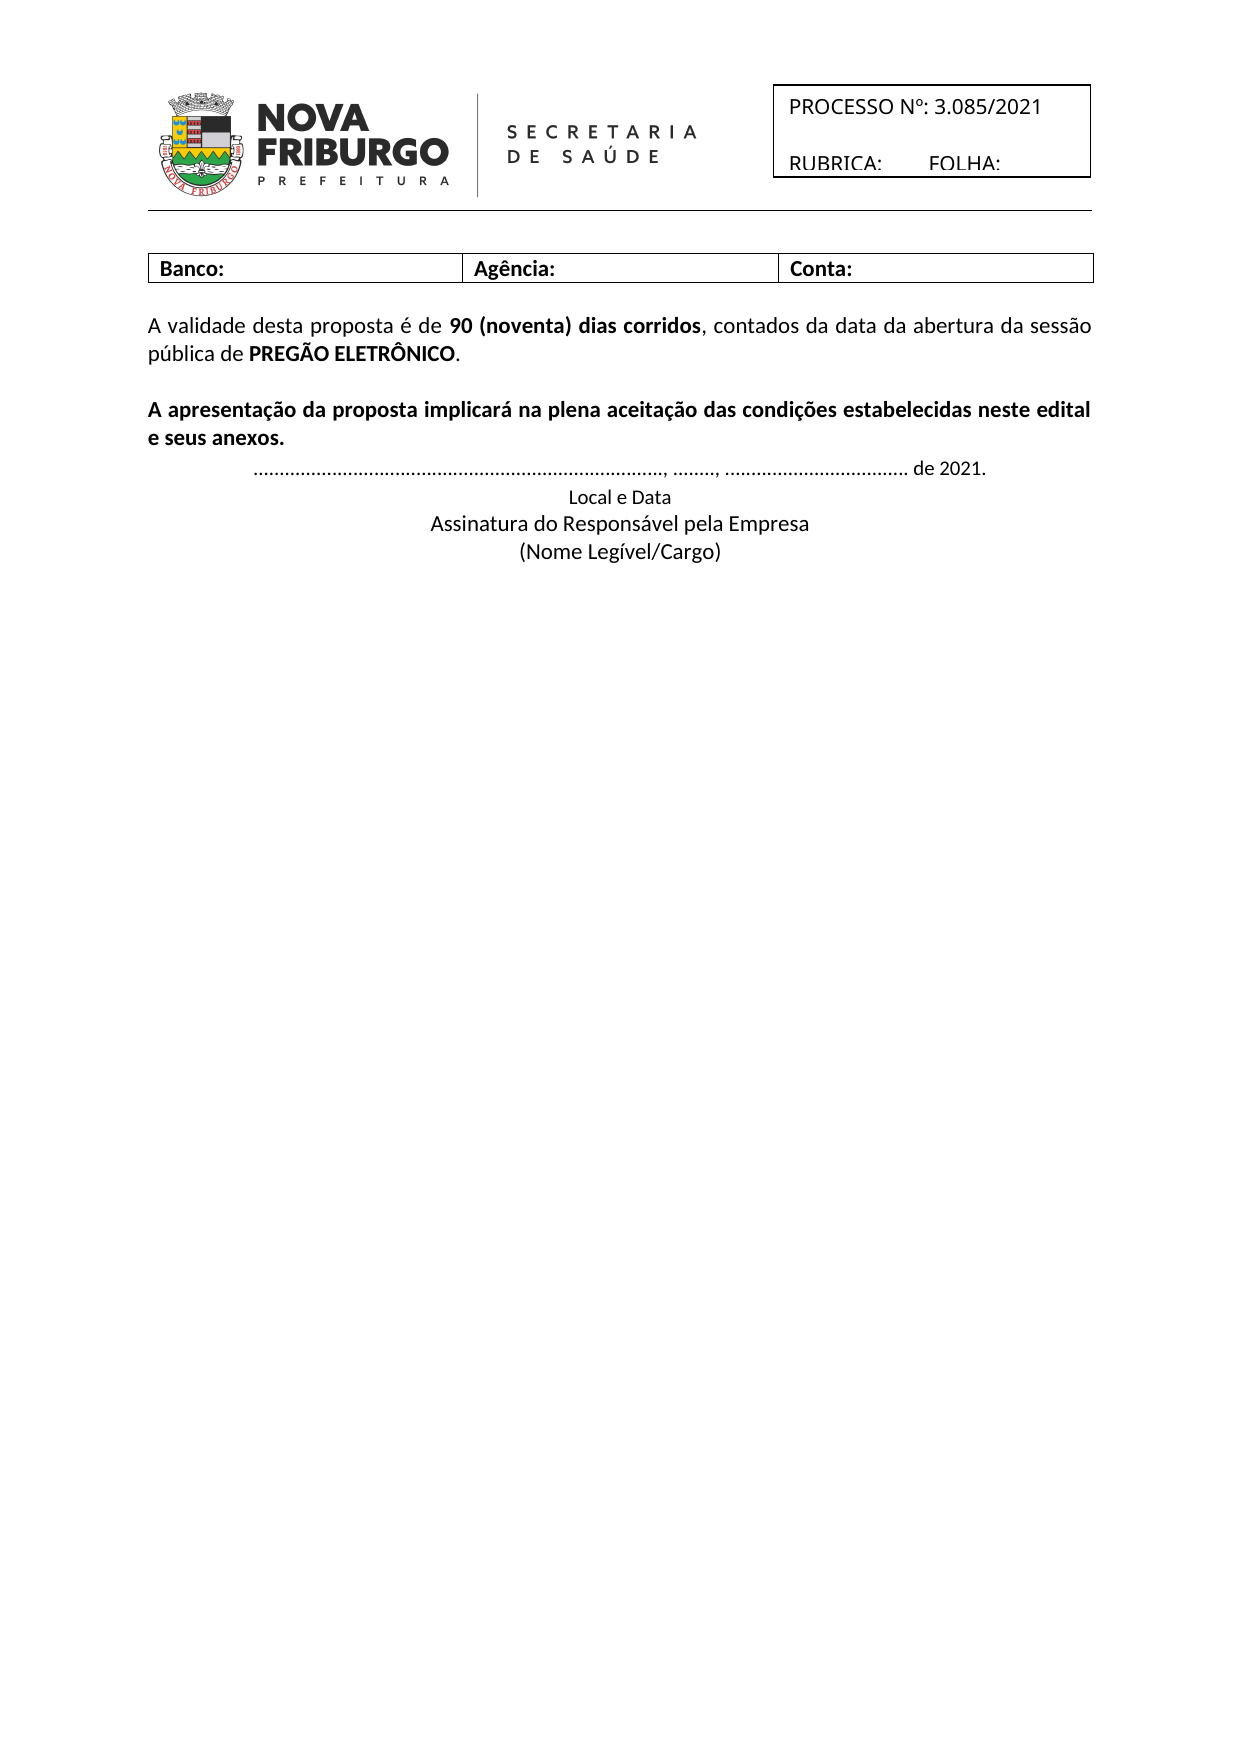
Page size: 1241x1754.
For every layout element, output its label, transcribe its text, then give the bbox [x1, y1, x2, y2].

picture [147, 83, 712, 209]
text A apresentação da proposta implicará na plena aceitação das condições estabelecidas neste edital e seus anexos. [148, 395, 1092, 451]
table_header Conta: [779, 254, 1093, 282]
table_header Agência: [463, 254, 778, 282]
text .............................................................................., ........, ................................... de 2021. [148, 451, 1092, 480]
table_header Banco: [149, 254, 462, 282]
text (Nome Legível/Cargo) [148, 537, 1092, 565]
text Assinatura do Responsável pela Empresa [148, 509, 1092, 537]
text A validade desta proposta é de 90 (noventa) dias corridos, contados da data da abertura da sessão pública de PREGÃO ELETRÔNICO. [148, 311, 1092, 367]
text Local e Data [148, 480, 1092, 509]
